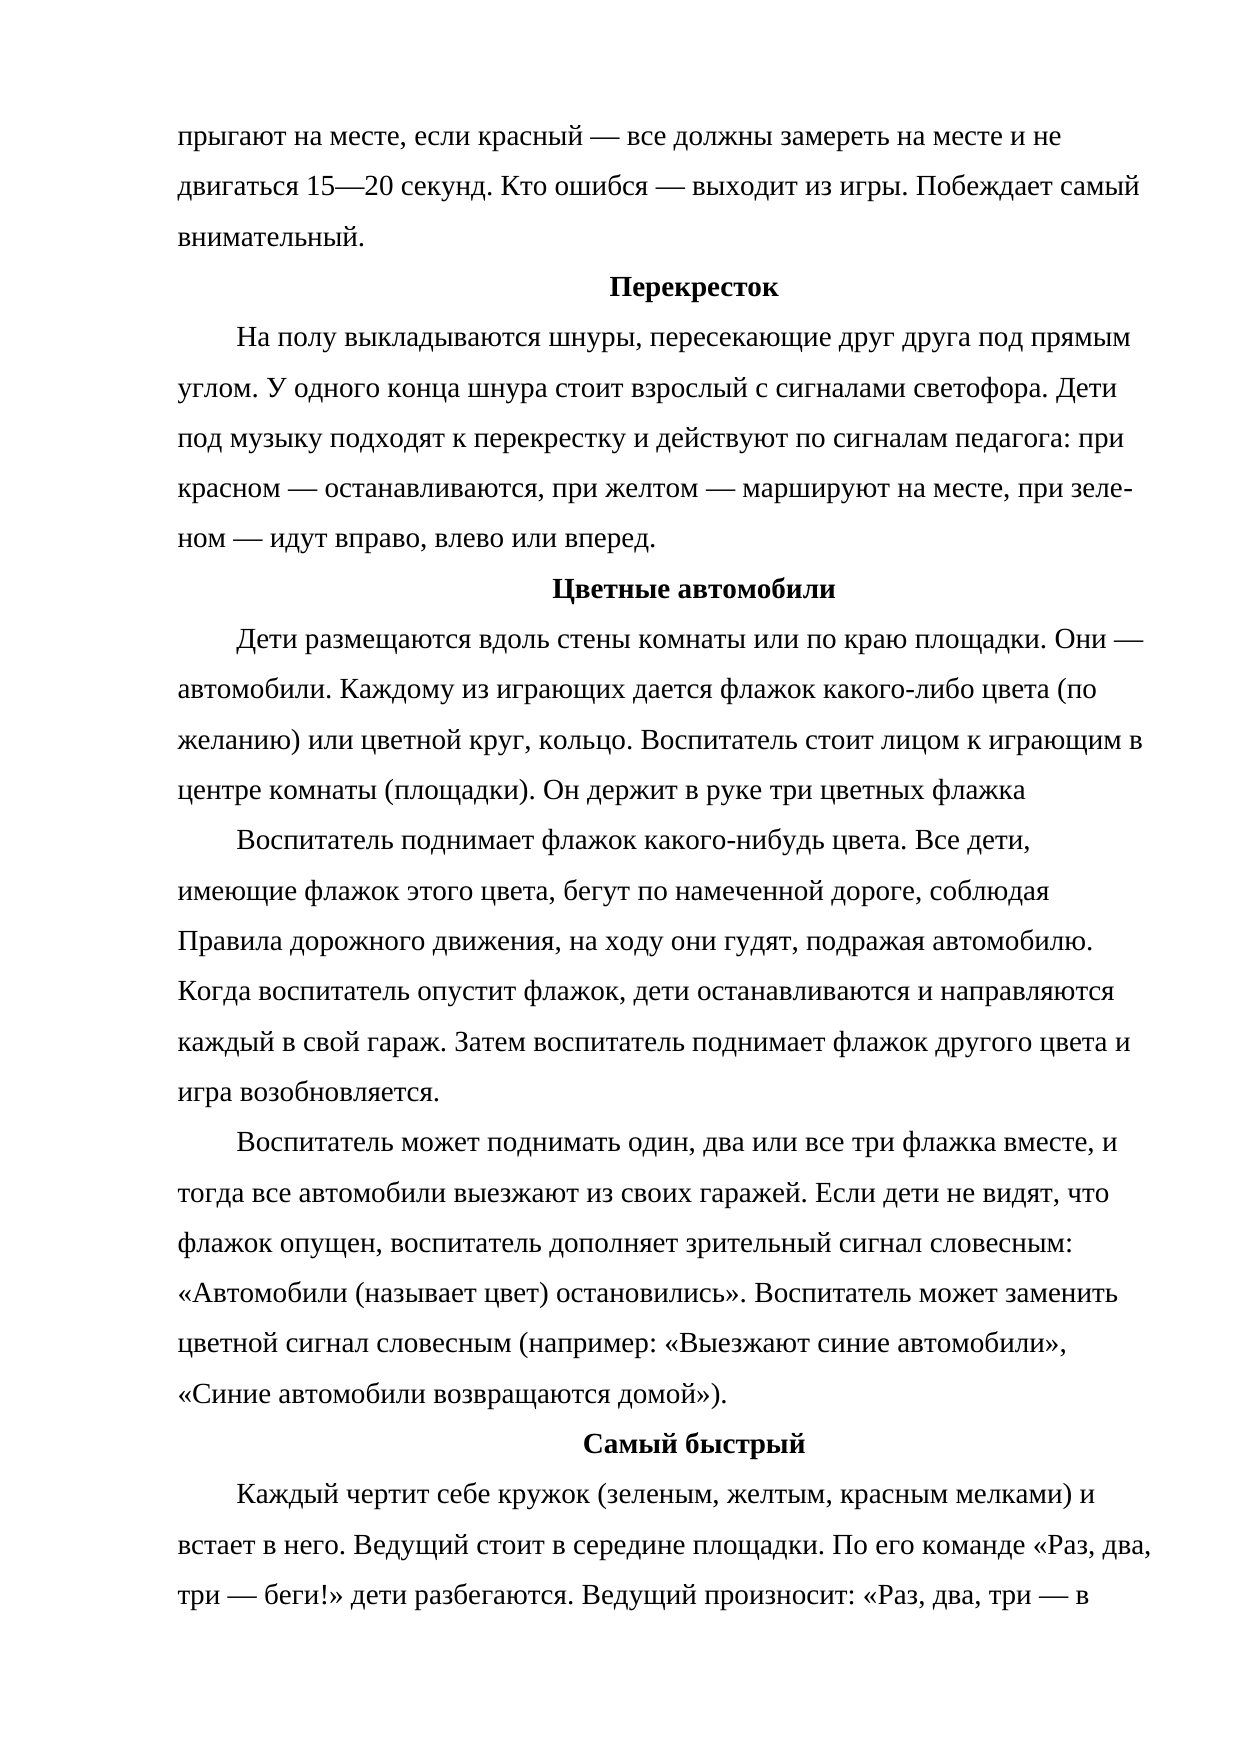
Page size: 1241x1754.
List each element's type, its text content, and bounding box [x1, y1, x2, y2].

text Воспитатель может поднимать один, два или все три флажка вместе, и тогда все автомобили выезжают из своих гаражей. Если дети не видят, что флажок опущен, воспитатель дополняет зрительный сигнал словесным: «Автомобили (называет цвет) остановились». Воспитатель может заменить цветной сигнал словесным (например: «Выезжают синие автомобили», «Синие автомобили возвращаются домой»). [177, 1124, 1152, 1409]
text Самый быстрый [177, 1426, 1152, 1460]
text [177, 1477, 1152, 1611]
text На полу выкладываются шнуры, пересекающие друг друга под прямым углом. У одного конца шнура стоит взрослый с сигналами светофора. Дети под музыку подходят к перекрестку и действуют по сигналам педагога: при красном — останавливаются, при желтом — маршируют на месте, при зеленом — идут вправо, влево или вперед. [177, 319, 1152, 554]
text Дети размещаются вдоль стены комнаты или по краю площадки. Они — автомобили. Каждому из играющих дается флажок какого-либо цвета (по желанию) или цветной круг, кольцо. Воспитатель стоит лицом к играющим в центре комнаты (площадки). Он держит в руке три цветных флажка [177, 621, 1152, 806]
text Цветные автомобили [177, 571, 1152, 604]
text Перекресток [177, 269, 1152, 303]
text Воспитатель поднимает флажок какого-нибудь цвета. Все дети, имеющие флажок этого цвета, бегут по намеченной дороге, соблюдая Правила дорожного движения, на ходу они гудят, подражая автомобилю. Когда воспитатель опустит флажок, дети останавливаются и направляются каждый в свой гараж. Затем воспитатель поднимает флажок другого цвета и игра возобновляется. [177, 822, 1152, 1108]
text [177, 118, 1152, 252]
